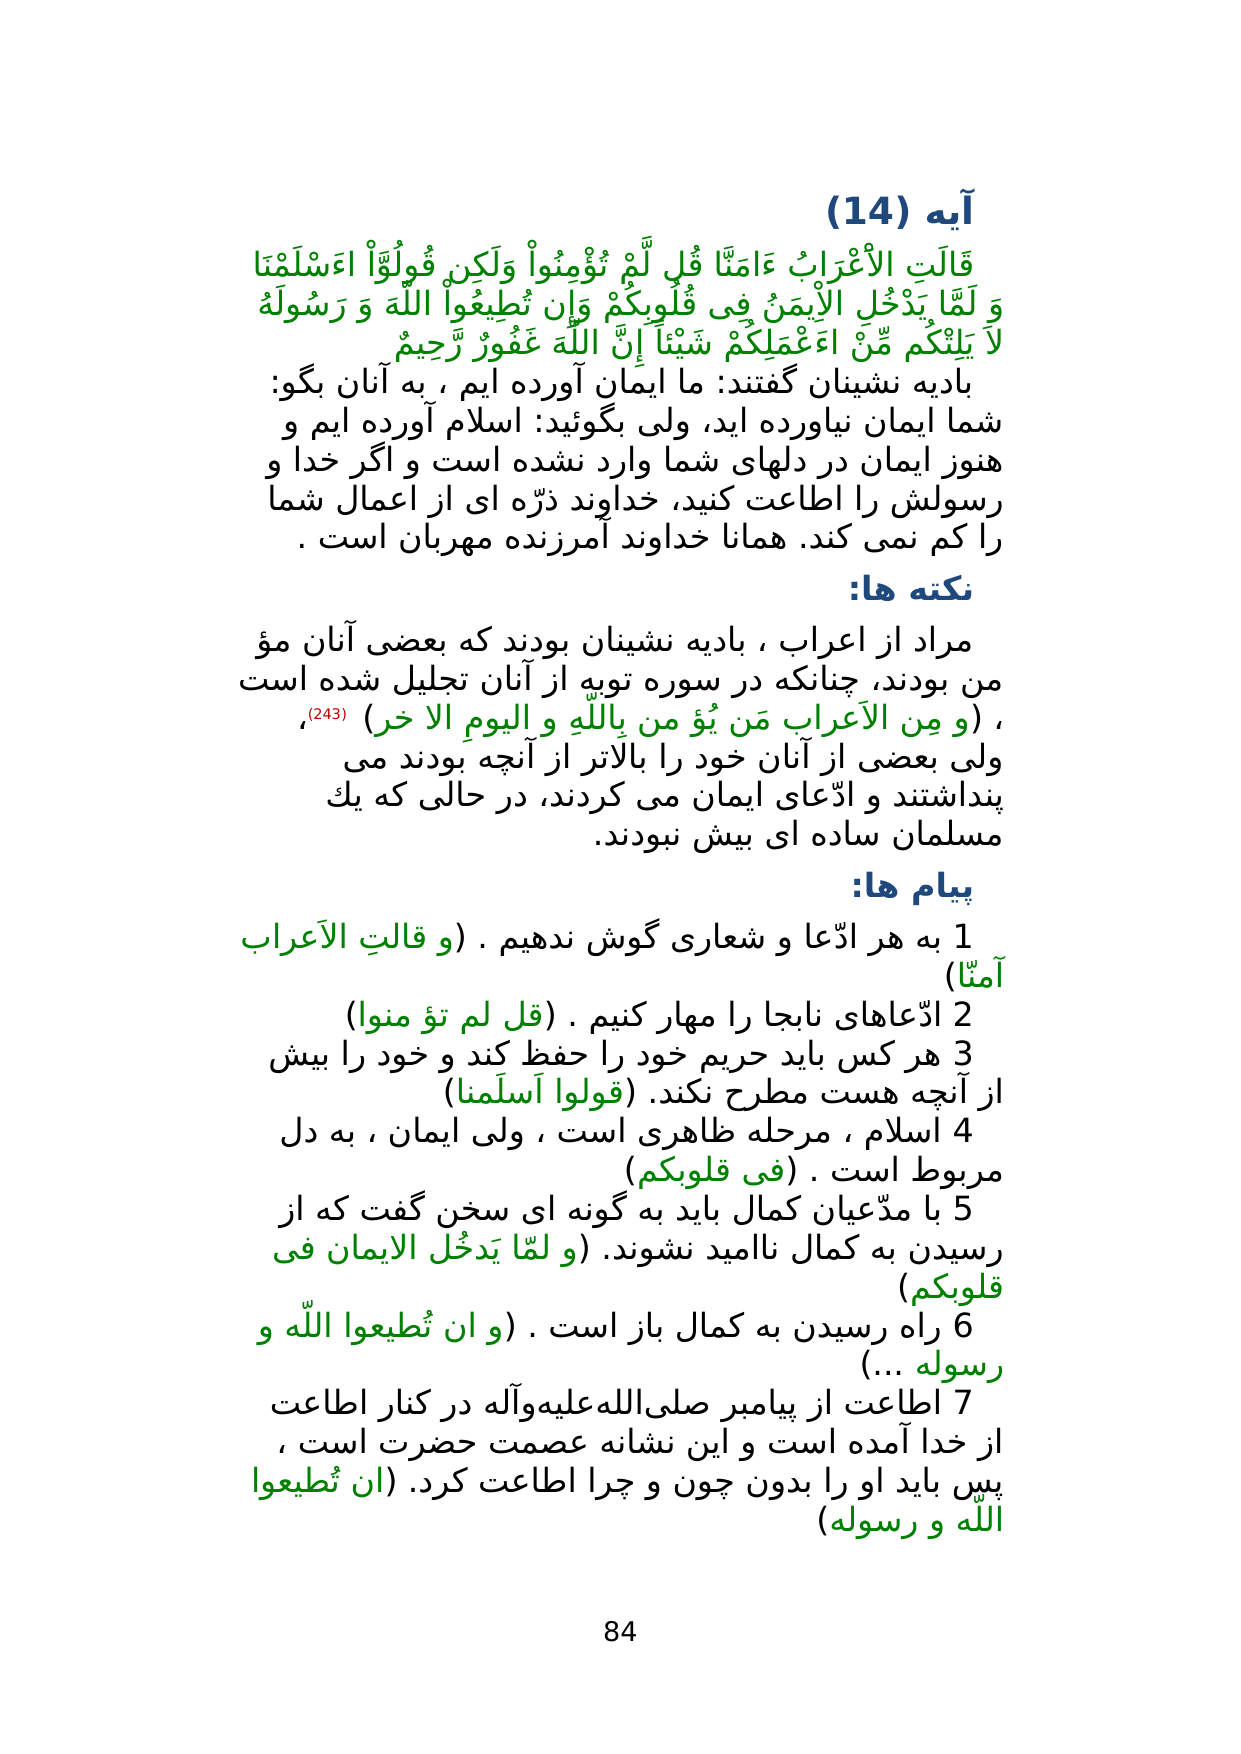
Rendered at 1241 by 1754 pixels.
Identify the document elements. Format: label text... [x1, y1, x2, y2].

text 4 اسلام ، مرحله ظاهرى است ، ولى ايمان ، به دل مربوط است . (فى قلوبكم) [236, 1112, 1004, 1189]
text 3 هر كس بايد حريم خود را حفظ كند و خود را بيش از آنچه هست مطرح نكند. (قولوا اَسلَمنا) [236, 1034, 1004, 1112]
text قَالَتِ الاَْعْرَابُ ءَامَنَّا قُل لَّمْ تُؤْمِنُواْ وَلَكِن قُولُوَّاْ اءَسْلَمْنَا وَ لَمَّا يَدْخُلِ الاِْيمَنُ فِى قُلُوبِكُمْ وَإِن تُطِيعُواْ اللّهَ وَ رَسُولَهُ لاَ يَلِتْكُم مِّنْ اءَعْمَلِكُمْ شَيْئاً إِنَّ اللّهَ غَفُورٌ رَّحِيمٌ [236, 246, 1004, 362]
subtitle آيه (14) [236, 190, 1004, 233]
text 5 با مدّعيان كمال بايد به گونه اى سخن گفت كه از رسيدن به كمال نااميد نشوند. (و لمّا يَدخُل الايمان فى قلوبكم) [236, 1189, 1004, 1306]
subtitle پيام ها: [236, 866, 1004, 905]
text باديه نشينان گفتند: ما ايمان آورده ايم ، به آنان بگو: شما ايمان نياورده ايد، ولى بگوئيد: اسلام آورده ايم و هنوز ايمان در دلهاى شما وارد نشده است و اگر خدا و رسولش را اطاعت كنيد، خداوند ذرّه اى از اعمال شما را كم نمى كند. همانا خداوند آمرزنده مهربان است . [236, 362, 1004, 557]
subtitle نكته ها: [236, 569, 1004, 608]
text 6 راه رسيدن به كمال باز است . (و ان تُطيعوا اللّه و رسوله ...) [236, 1306, 1004, 1384]
text 7 اطاعت از پيامبر صلى‌الله‌عليه‌وآله در كنار اطاعت از خدا آمده است و اين نشانه عصمت حضرت است ، پس بايد او را بدون چون و چرا اطاعت كرد. (ان تُطيعوا اللّه و رسوله) [236, 1384, 1004, 1539]
text مراد از اعراب ، باديه نشينان بودند كه بعضى آنان مؤ من بودند، چنانكه در سوره توبه از آنان تجليل شده است ، (و مِن الاَعراب مَن يُؤ من بِاللّهِ و اليومِ الا خر) (243)، ولى بعضى از آنان خود را بالاتر از آنچه بودند مى پنداشتند و ادّعاى ايمان مى كردند، در حالى كه يك مسلمان ساده اى بيش نبودند. [236, 621, 1004, 854]
text 2 ادّعاهاى نابجا را مهار كنيم . (قل لم تؤ منوا) [236, 995, 1004, 1034]
text 1 به هر ادّعا و شعارى گوش ندهيم . (و قالتِ الاَعراب آمنّا) [236, 917, 1004, 995]
